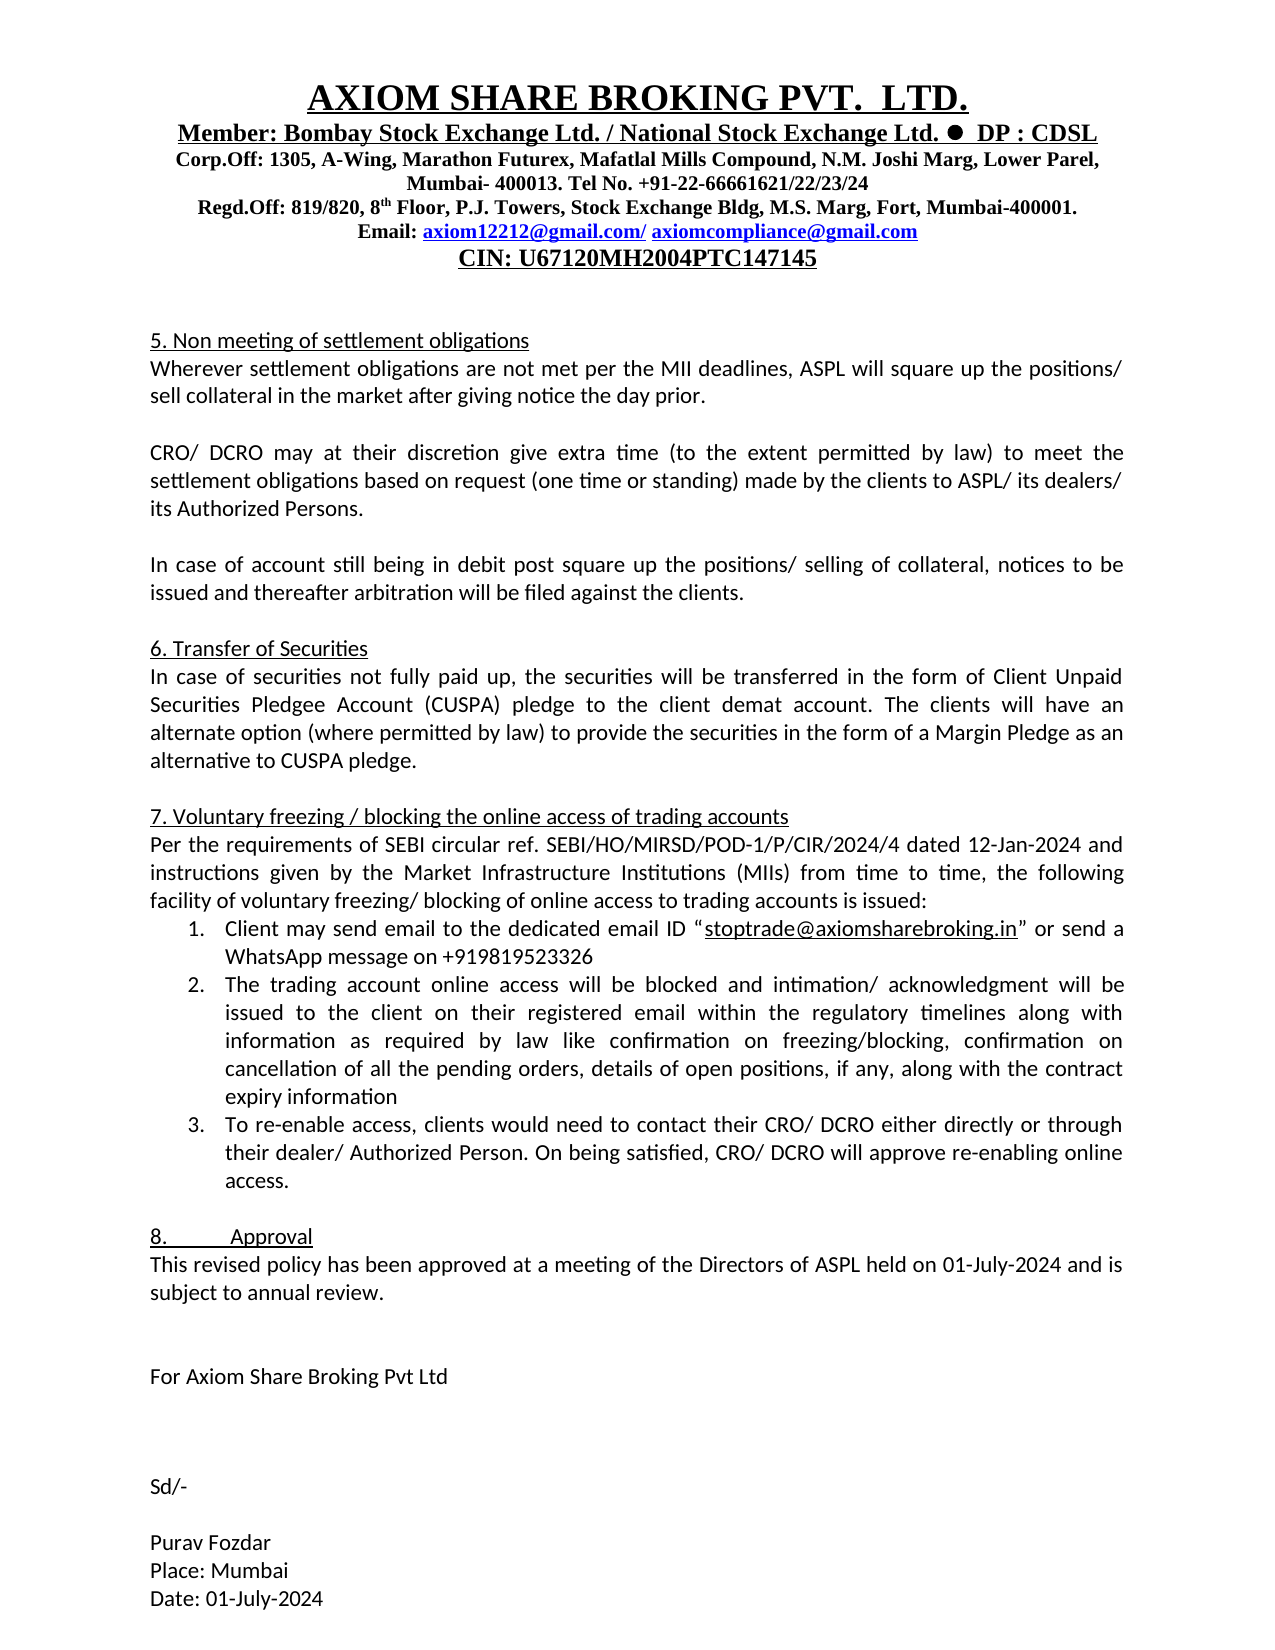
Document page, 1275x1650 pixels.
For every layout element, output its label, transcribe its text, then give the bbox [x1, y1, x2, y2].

text Date: 01-July-2024 [150, 1584, 1125, 1613]
text In case of account still being in debit post square up the positions/ selling of collateral, notices to be issued and thereafter arbitration will be filed against the clients. [150, 550, 1125, 606]
text CRO/ DCRO may at their discretion give extra time (to the extent permitted by law) to meet the settlement obligations based on request (one time or standing) made by the clients to ASPL/ its dealers/ its Authorized Persons. [150, 438, 1124, 522]
list To re-enable access, clients would need to contact their CRO/ DCRO either directly or through their dealer/ Authorized Person. On being satisfied, CRO/ DCRO will approve re-enabling online access. [187, 1110, 1125, 1194]
text Purav Fozdar [150, 1501, 469, 1556]
text In case of securities not fully paid up, the securities will be transferred in the form of Client Unpaid Securities Pledgee Account (CUSPA) pledge to the client demat account. The clients will have an alternate option (where permitted by law) to provide the securities in the form of a Margin Pledge as an alternative to CUSPA pledge. [150, 662, 1125, 774]
text Wherever settlement obligations are not met per the MII deadlines, ASPL will square up the positions/ sell collateral in the market after giving notice the day prior. [150, 354, 1124, 410]
text Place: Mumbai [150, 1557, 415, 1584]
text Sd/- [150, 1445, 469, 1501]
list Voluntary freezing / blocking the online access of trading accounts [150, 802, 1125, 830]
list The trading account online access will be blocked and intimation/ acknowledgment will be issued to the client on their registered email within the regulatory timelines along with information as required by law like confirmation on freezing/blocking, confirmation on cancellation of all the pending orders, details of open positions, if any, along with the contract expiry information [187, 970, 1125, 1110]
list Client may send email to the dedicated email ID “stoptrade@axiomsharebroking.in” or send a WhatsApp message on +919819523326 [187, 914, 1124, 970]
text Per the requirements of SEBI circular ref. SEBI/HO/MIRSD/POD-1/P/CIR/2024/4 dated 12-Jan-2024 and instructions given by the Market Infrastructure Institutions (MIIs) from time to time, the following facility of voluntary freezing/ blocking of online access to trading accounts is issued: [150, 830, 1125, 914]
text For Axiom Share Broking Pvt Ltd [150, 1335, 469, 1390]
list Transfer of Securities [150, 634, 1125, 662]
text This revised policy has been approved at a meeting of the Directors of ASPL held on 01-July-2024 and is subject to annual review. [150, 1250, 1124, 1306]
list Non meeting of settlement obligations [150, 326, 1125, 354]
list Approval [150, 1222, 1125, 1250]
